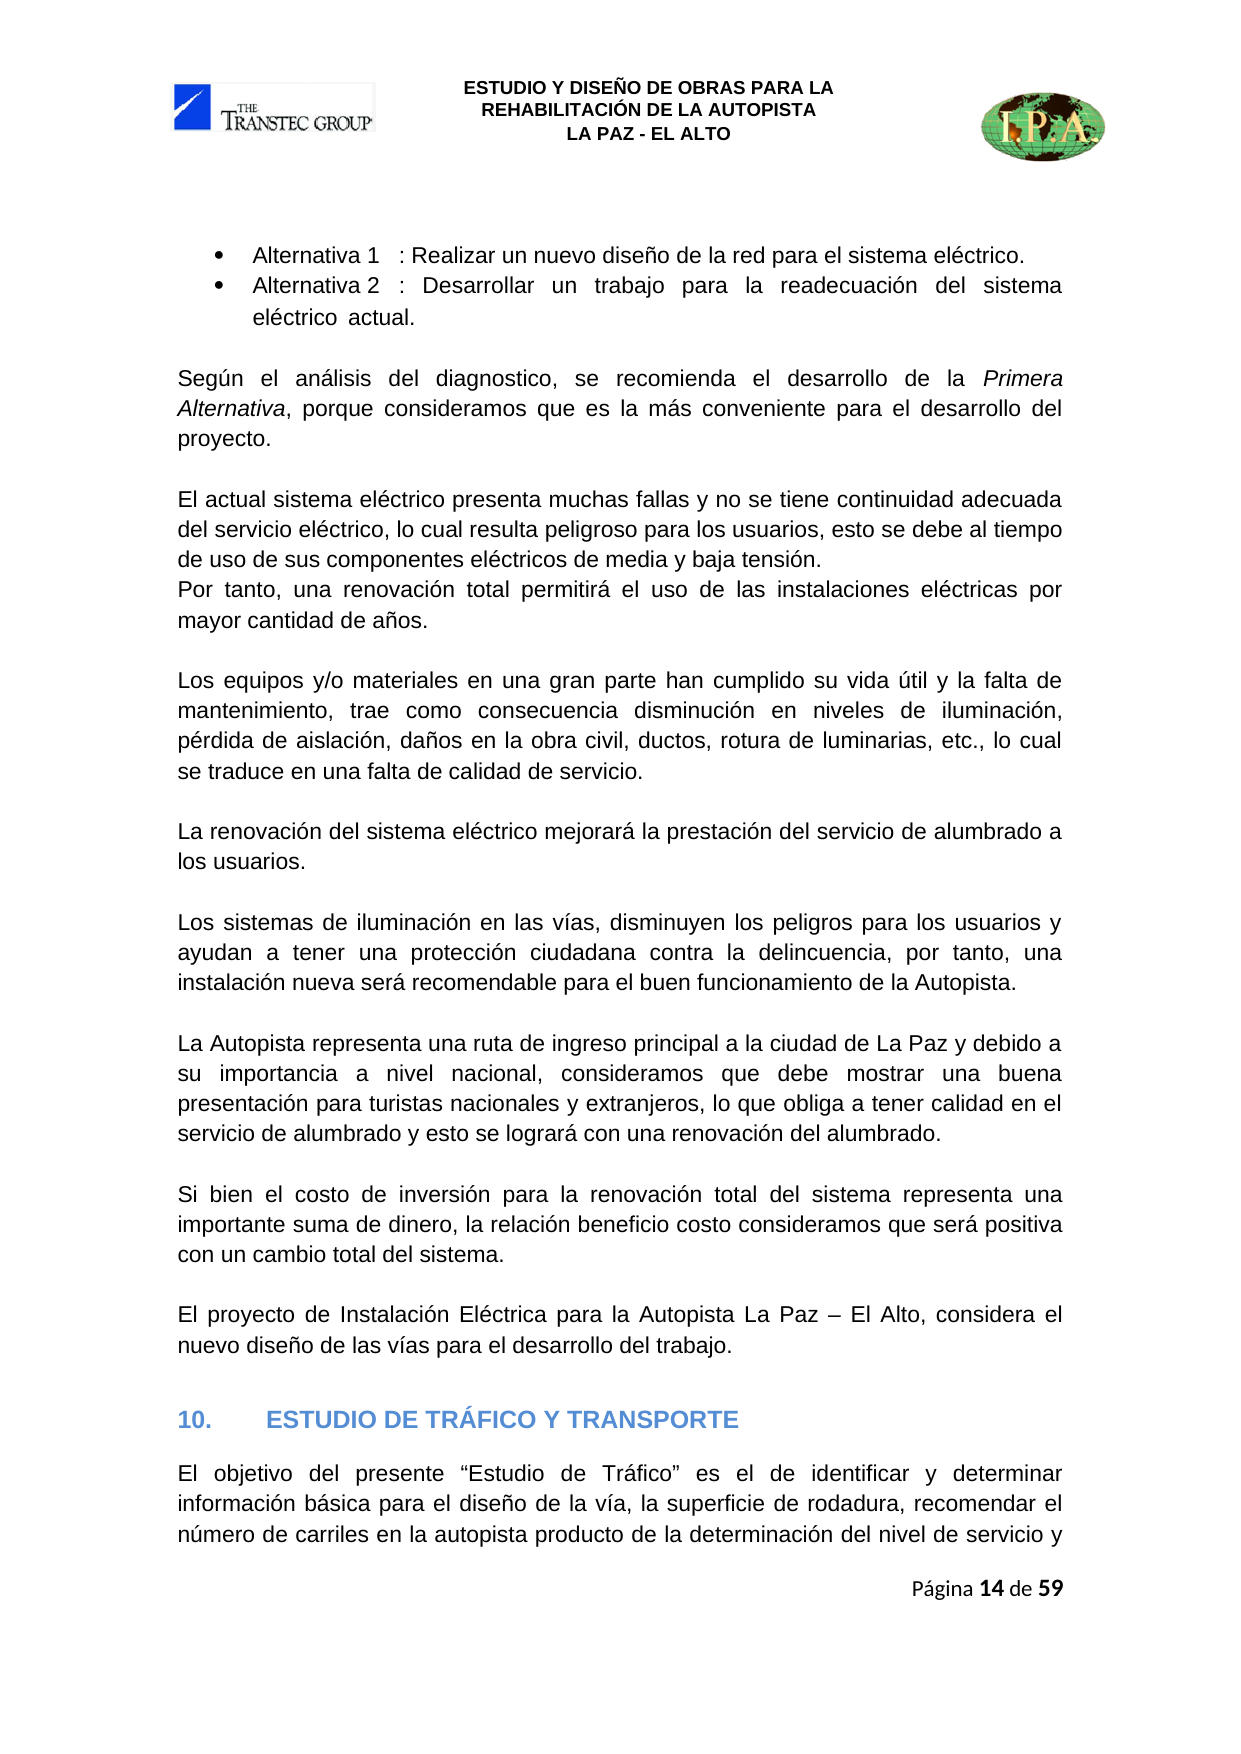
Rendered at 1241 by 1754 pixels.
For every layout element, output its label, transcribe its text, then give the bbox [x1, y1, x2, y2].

text 10. ESTUDIO DE TRÁFICO Y TRANSPORTE [177, 1404, 1063, 1433]
list Alternativa 2 : Desarrollar un trabajo para la readecuación del sistema eléctrico actual. [215, 272, 1063, 331]
text El actual sistema eléctrico presenta muchas fallas y no se tiene continuidad adecuada del servicio eléctrico, lo cual resulta peligroso para los usuarios, esto se debe al tiempo de uso de sus componentes eléctricos de media y baja tensión. [177, 486, 1063, 573]
list Alternativa 1 : Realizar un nuevo diseño de la red para el sistema eléctrico. [215, 242, 1063, 268]
text Si bien el costo de inversión para la renovación total del sistema representa una importante suma de dinero, la relación beneficio costo consideramos que será positiva con un cambio total del sistema. [177, 1181, 1063, 1267]
picture [169, 82, 377, 132]
text La Autopista representa una ruta de ingreso principal a la ciudad de La Paz y debido a su importancia a nivel nacional, consideramos que debe mostrar una buena presentación para turistas nacionales y extranjeros, lo que obliga a tener calidad en el servicio de alumbrado y esto se logrará con una renovación del alumbrado. [177, 1029, 1063, 1147]
text Por tanto, una renovación total permitirá el uso de las instalaciones eléctricas por mayor cantidad de años. [177, 576, 1063, 633]
picture [976, 73, 1108, 177]
text Los sistemas de iluminación en las vías, disminuyen los peligros para los usuarios y ayudan a tener una protección ciudadana contra la delincuencia, por tanto, una instalación nueva será recomendable para el buen funcionamiento de la Autopista. [177, 909, 1063, 996]
text Los equipos y/o materiales en una gran parte han cumplido su vida útil y la falta de mantenimiento, trae como consecuencia disminución en niveles de iluminación, pérdida de aislación, daños en la obra civil, ductos, rotura de luminarias, etc., lo cual se traduce en una falta de calidad de servicio. [177, 667, 1063, 784]
text El proyecto de Instalación Eléctrica para la Autopista La Paz – El Alto, considera el nuevo diseño de las vías para el desarrollo del trabajo. [177, 1301, 1063, 1358]
text La renovación del sistema eléctrico mejorará la prestación del servicio de alumbrado a los usuarios. [177, 818, 1063, 875]
text Según el análisis del diagnostico, se recomienda el desarrollo de la Primera Alternativa, porque consideramos que es la más conveniente para el desarrollo del proyecto. [177, 365, 1063, 452]
